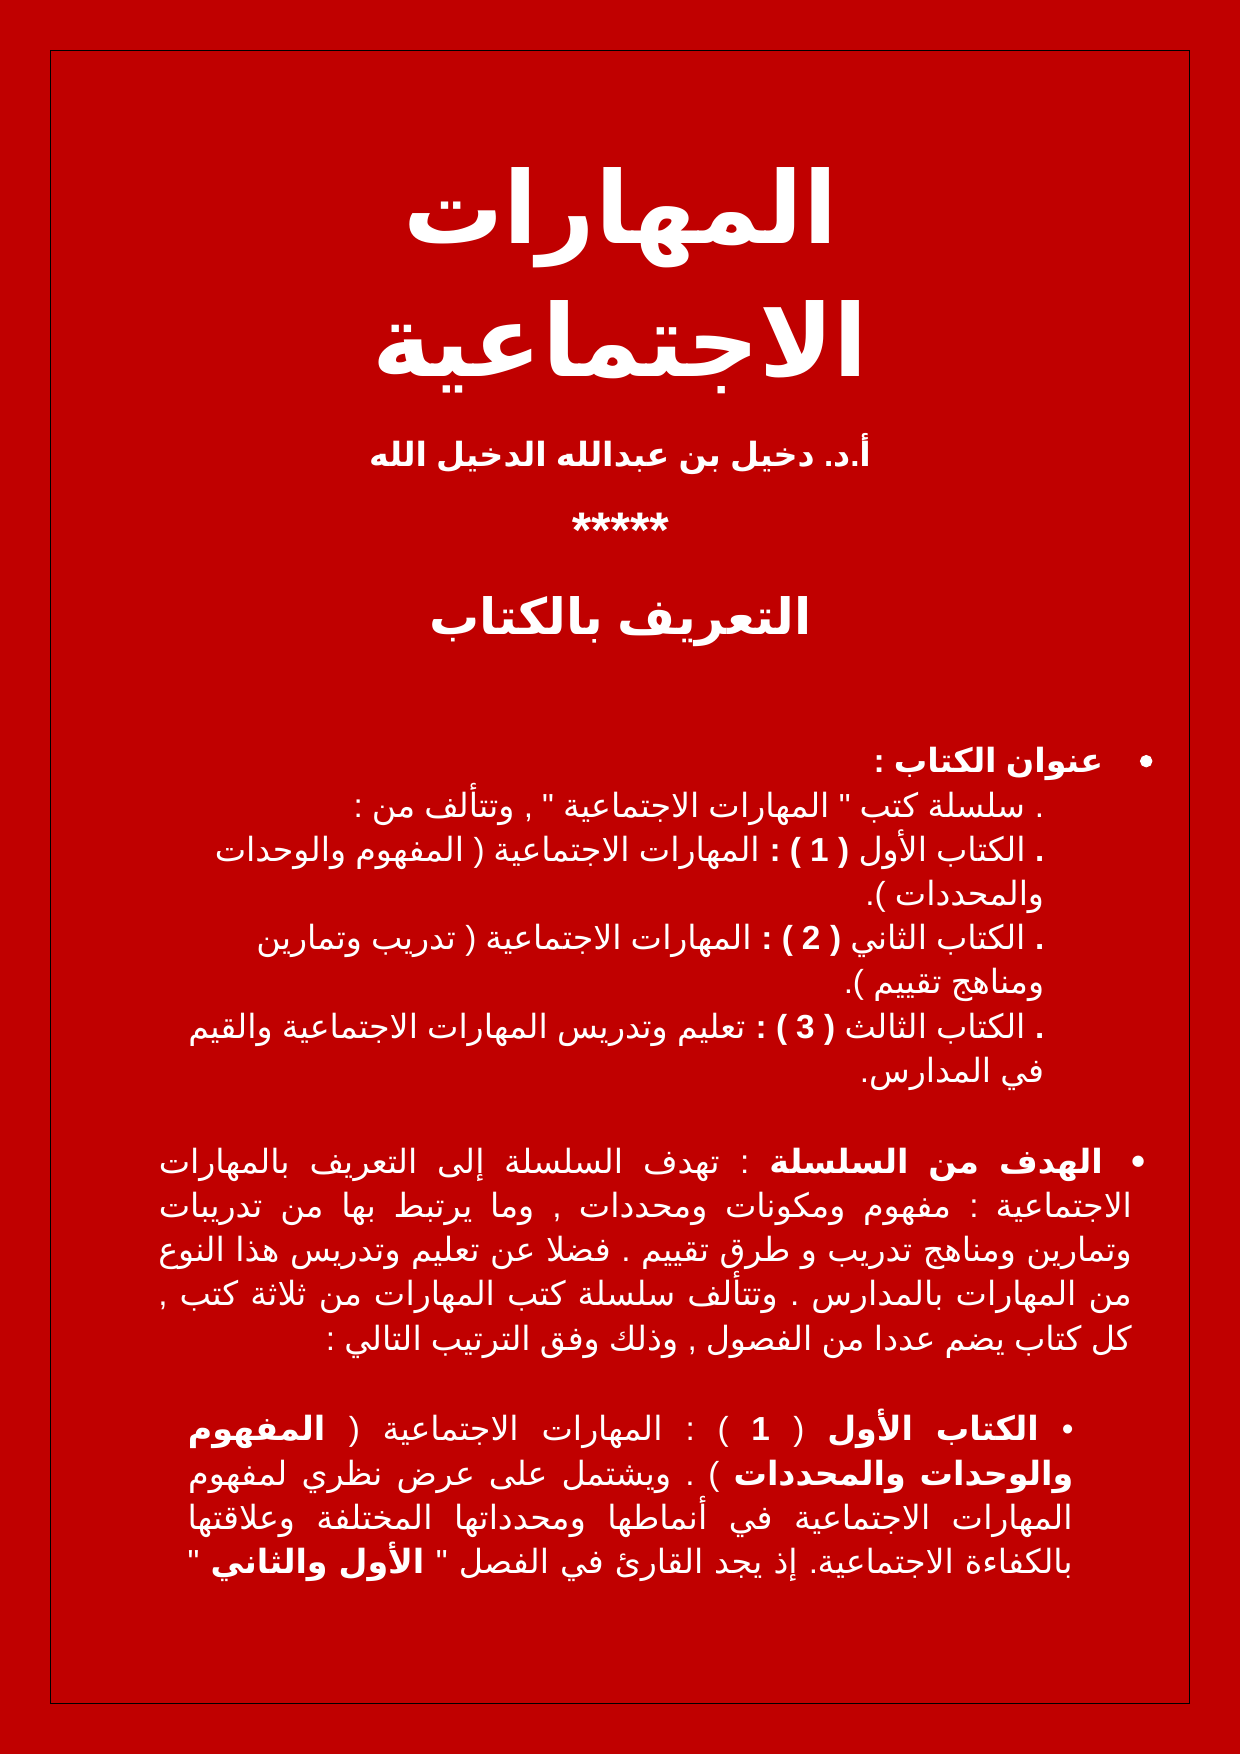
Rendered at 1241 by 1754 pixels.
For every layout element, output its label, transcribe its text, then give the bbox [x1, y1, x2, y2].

list . سلسلة كتب " المهارات الاجتماعية " , وتتألف من : [187, 786, 1044, 824]
list الهدف من السلسلة : تهدف السلسلة إلى التعريف بالمهارات الاجتماعية : مفهوم ومكونات ومحددات , وما يرتبط بها من تدريبات وتمارين ومناهج تدريب و طرق تقييم . فضلا عن تعليم وتدريس هذا النوع من المهارات بالمدارس . وتتألف سلسلة كتب المهارات من ثلاثة كتب , كل كتاب يضم عددا من الفصول , وذلك وفق الترتيب التالي : [158, 1142, 1132, 1357]
list . الكتاب الثالث ( 3 ) : تعليم وتدريس المهارات الاجتماعية والقيم في المدارس. [187, 1007, 1044, 1089]
text ***** [187, 500, 1053, 558]
list . الكتاب الثاني ( 2 ) : المهارات الاجتماعية ( تدريب وتمارين ومناهج تقييم ). [187, 918, 1044, 1001]
list . الكتاب الأول ( 1 ) : المهارات الاجتماعية ( المفهوم والوحدات والمحددات ). [187, 830, 1044, 913]
text التعريف بالكتاب [187, 587, 1053, 644]
text المهارات الاجتماعية [187, 150, 1053, 397]
text أ.د. دخيل بن عبدالله الدخيل الله [187, 435, 1053, 474]
list عنوان الكتاب : [187, 742, 1141, 780]
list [187, 1409, 1073, 1580]
